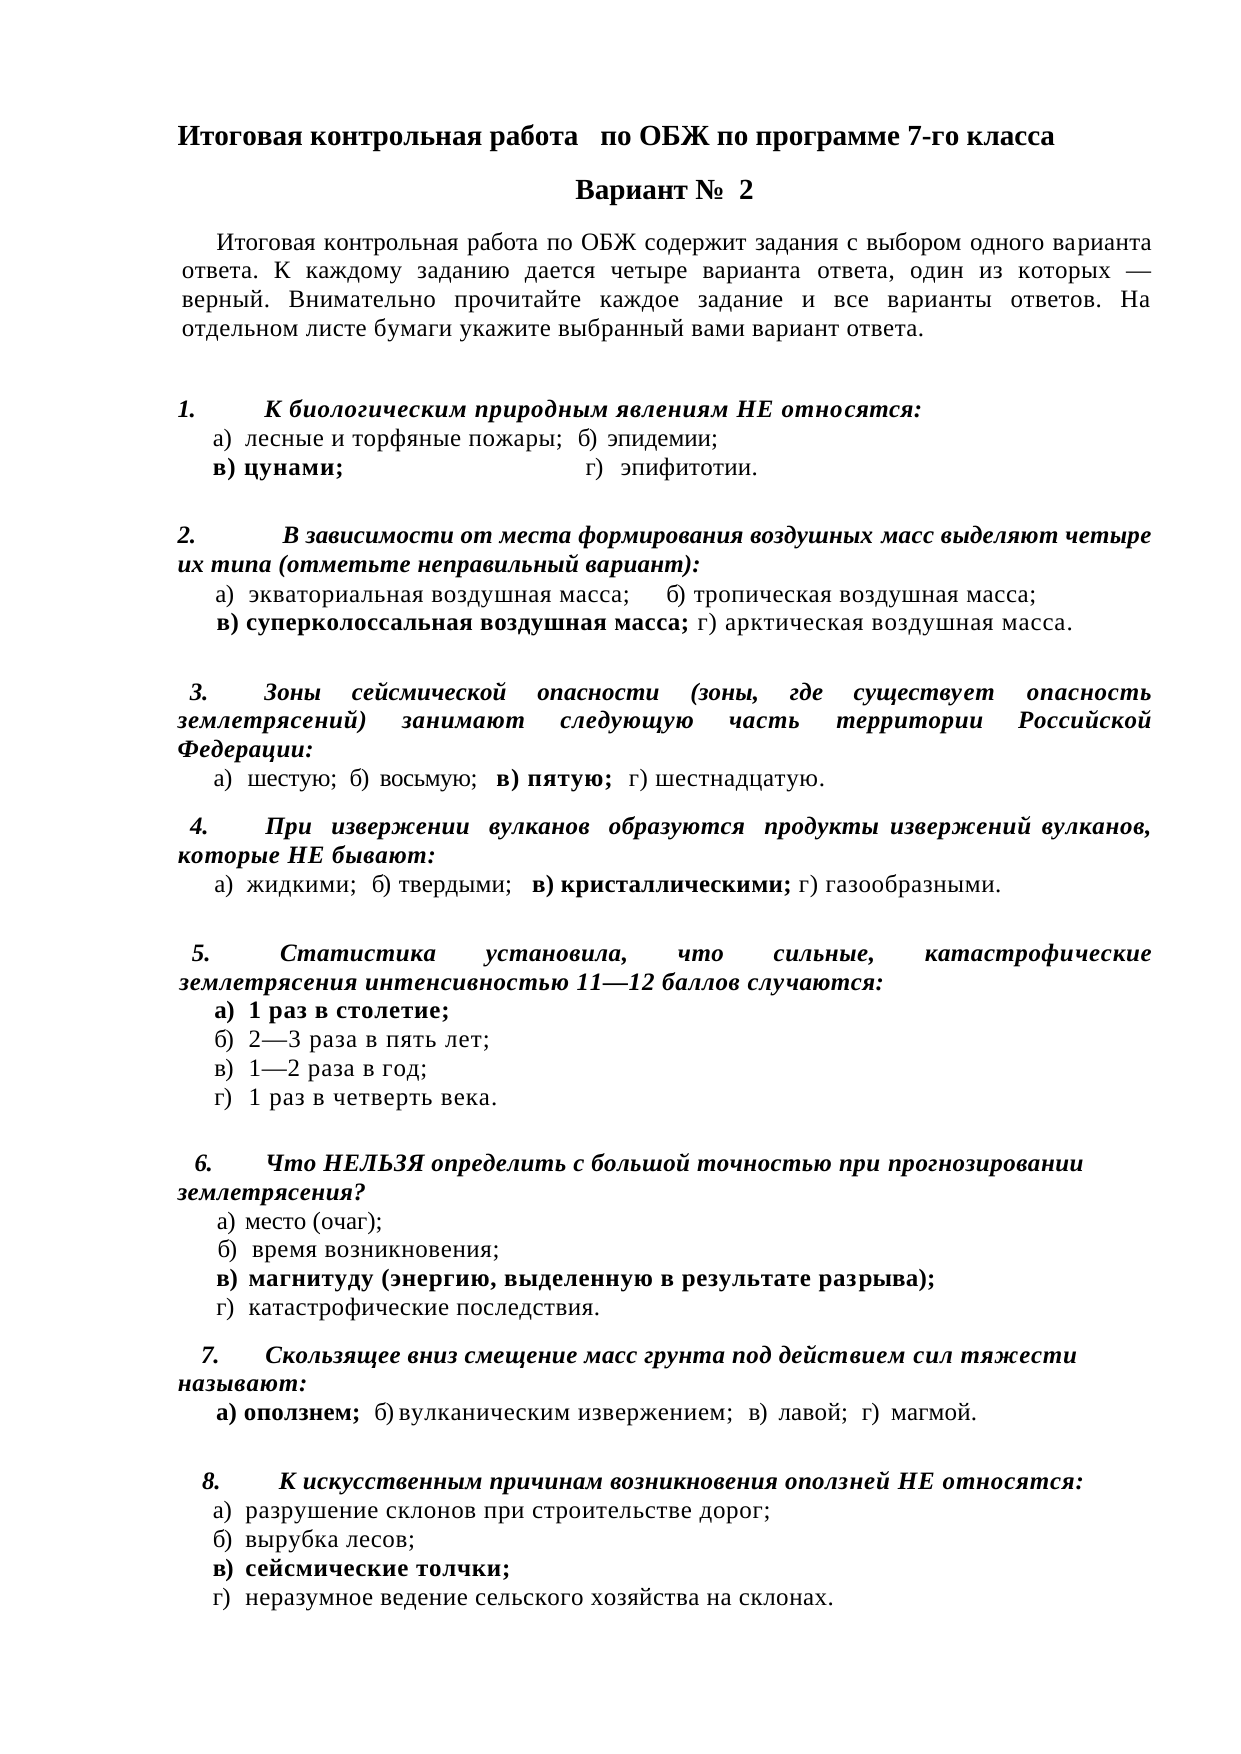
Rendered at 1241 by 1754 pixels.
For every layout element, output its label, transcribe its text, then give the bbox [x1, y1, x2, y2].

text 1. К биологическим природным явлениям НЕ относятся: [177, 394, 1152, 423]
text б) 2—3 раза в пять лет; [214, 1024, 1152, 1053]
text а) экваториальная воздушная масса; б) тропическая воздушная масса; [215, 579, 1152, 607]
text в) магнитуду (энергию, выделенную в результате разрыва); [182, 1263, 1152, 1292]
text а) 1 раз в столетие; [214, 995, 1152, 1024]
text б) время возникновения; [211, 1234, 1152, 1263]
text г) катастрофические последствия. [216, 1292, 1152, 1321]
text Вариант № 2 [177, 172, 1152, 206]
text а) жидкими; б) твердыми; в) кристаллическими; г) газообразными. [214, 869, 1152, 898]
text Итоговая контрольная работа по ОБЖ по программе 7-го класса [177, 118, 1152, 152]
text 2. В зависимости от места формирования воздушных масс выделяют четыре их типа (отметьте неправильный вариант): [177, 521, 1152, 578]
text а) шестую; б) восьмую; в) пятую; г) шестнадцатую. [213, 763, 1152, 792]
text 6. Что НЕЛЬЗЯ определить с большой точностью при прогнозировании землетрясения? [177, 1148, 1152, 1206]
text а) оползнем; б) вулканическим извержением; в) лавой; г) магмой. [196, 1397, 1152, 1426]
text а) место (очаг); [211, 1206, 1152, 1234]
text а) разрушение склонов при строительстве дорог; [213, 1495, 1152, 1524]
text а) лесные и торфяные пожары; б) эпидемии; в) цунами; г) эпифитотии. [213, 423, 1152, 481]
text 5. Статистика установила, что сильные, катастрофические землетрясения интенсивностью 11—12 баллов случаются: [179, 938, 1152, 995]
text 7. Скользящее вниз смещение масс грунта под действием сил тяжести называют: [178, 1340, 1152, 1397]
text г) неразумное ведение сельского хозяйства на склонах. [213, 1582, 1152, 1611]
text в) 1—2 раза в год; [214, 1053, 1152, 1082]
text в) сейсмические толчки; [213, 1553, 1152, 1582]
text Итоговая контрольная работа по ОБЖ содержит задания с выбором одного варианта ответа. К каждому заданию дается четыре варианта ответа, один из которых — верный. Внимательно прочитайте каждое задание и все варианты ответов. На отдельном листе бумаги укажите выбранный вами вариант ответа. [182, 227, 1152, 342]
text б) вырубка лесов; [213, 1524, 1152, 1552]
text г) 1 раз в четверть века. [214, 1082, 1152, 1111]
text в) суперколоссальная воздушная масса; г) арктическая воздушная масса. [196, 607, 1152, 636]
text 8. К искусственным причинам возникновения оползней НЕ относятся: [177, 1466, 1152, 1495]
text 3. Зоны сейсмической опасности (зоны, где существует опасность землетрясений) занимают следующую часть территории Российской Федерации: [177, 677, 1152, 763]
text 4. При извержении вулканов образуются продукты извержений вулканов, которые НЕ бывают: [178, 811, 1152, 869]
